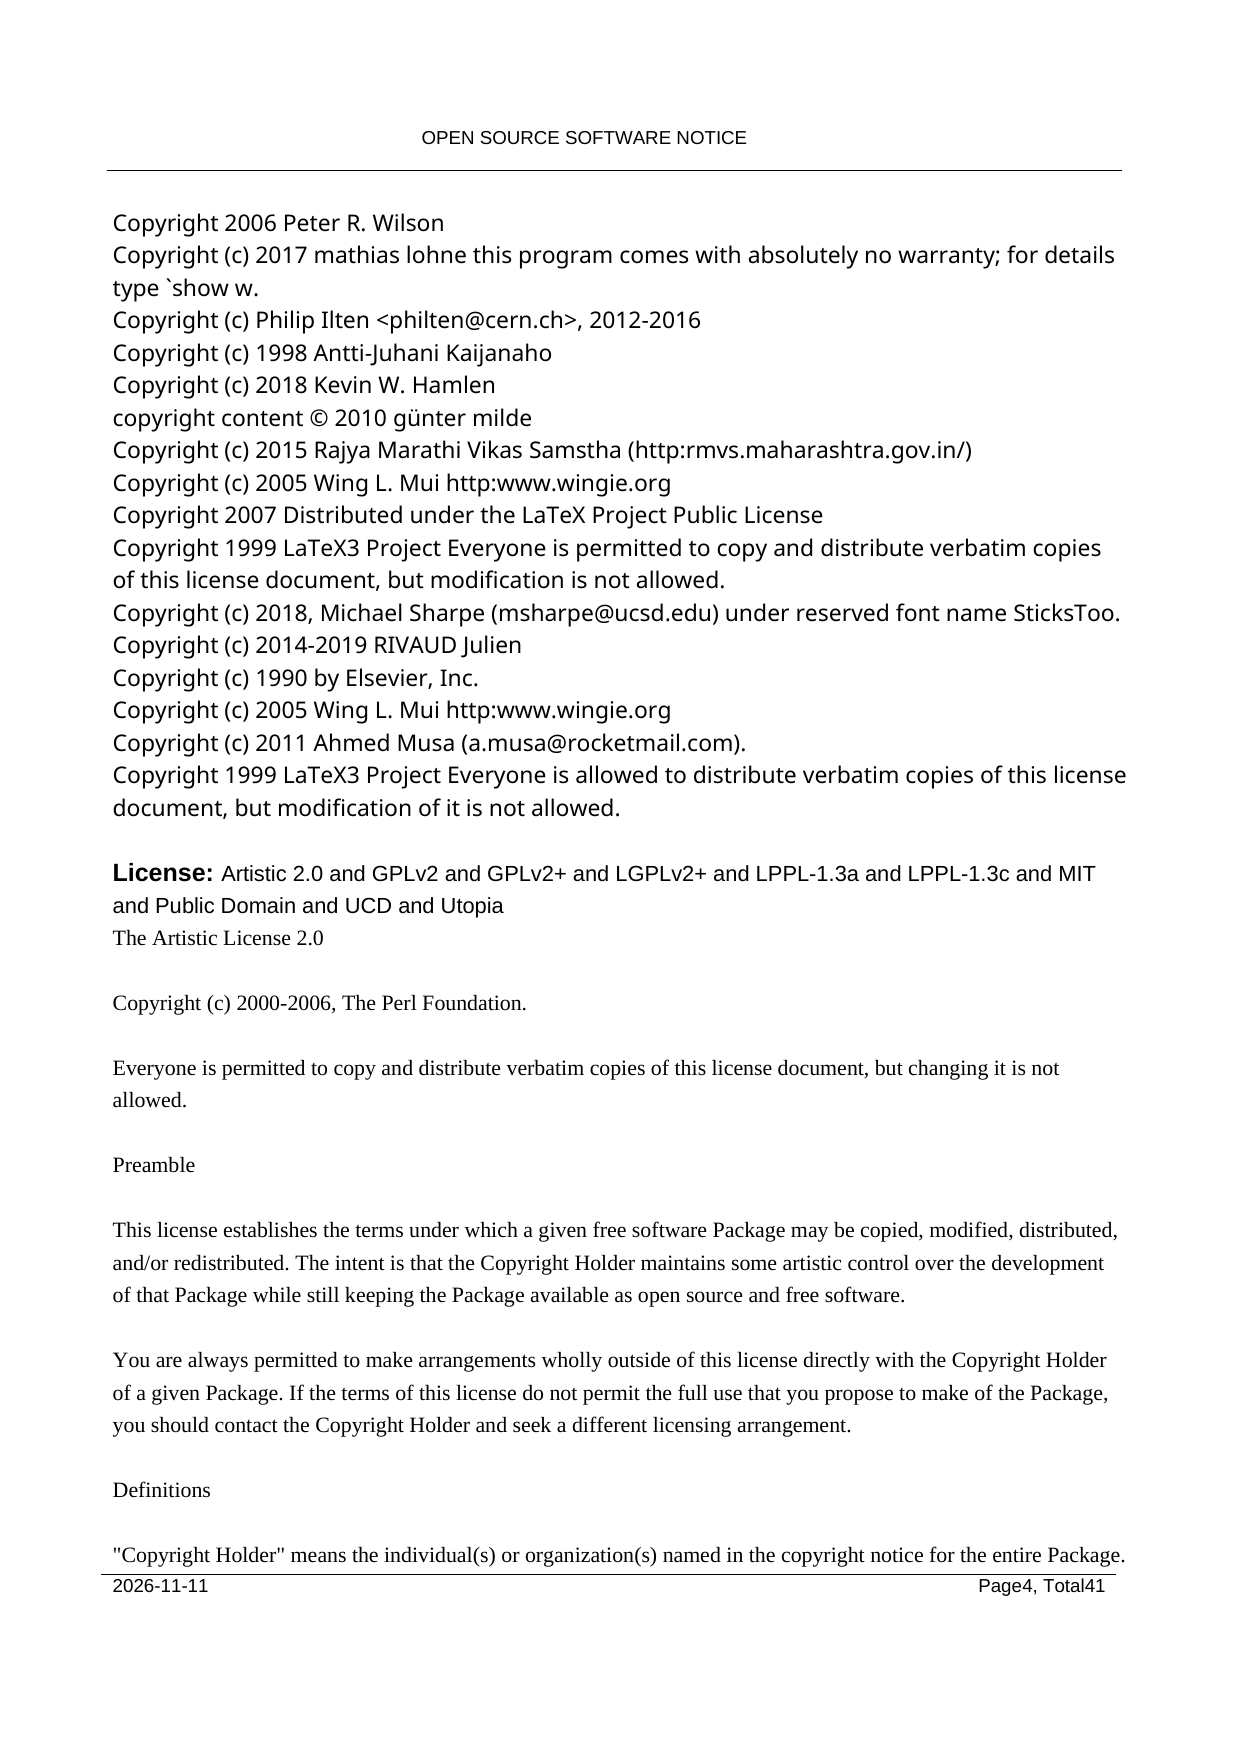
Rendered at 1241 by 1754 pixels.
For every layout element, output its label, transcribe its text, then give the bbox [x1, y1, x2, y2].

text Copyright (c) 2000-2006, The Perl Foundation. [112, 986, 1128, 1019]
text License: Artistic 2.0 and GPLv2 and GPLv2+ and LGPLv2+ and LPPL-1.3a and LPPL-1.3c and MIT and Public Domain and UCD and Utopia [112, 856, 1128, 921]
text Preamble [112, 1149, 1128, 1181]
text Definitions [112, 1474, 1128, 1506]
text The Artistic License 2.0 [112, 921, 1128, 954]
text You are always permitted to make arrangements wholly outside of this license directly with the Copyright Holder of a given Package. If the terms of this license do not permit the full use that you propose to make of the Package, you should contact the Copyright Holder and seek a different licensing arrangement. [112, 1344, 1128, 1441]
text "Copyright Holder" means the individual(s) or organization(s) named in the copyright notice for the entire Package. [112, 1539, 1128, 1571]
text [112, 206, 1128, 856]
text Everyone is permitted to copy and distribute verbatim copies of this license document, but changing it is not allowed. [112, 1051, 1128, 1116]
text This license establishes the terms under which a given free software Package may be copied, modified, distributed, and/or redistributed. The intent is that the Copyright Holder maintains some artistic control over the development of that Package while still keeping the Package available as open source and free software. [112, 1214, 1128, 1311]
